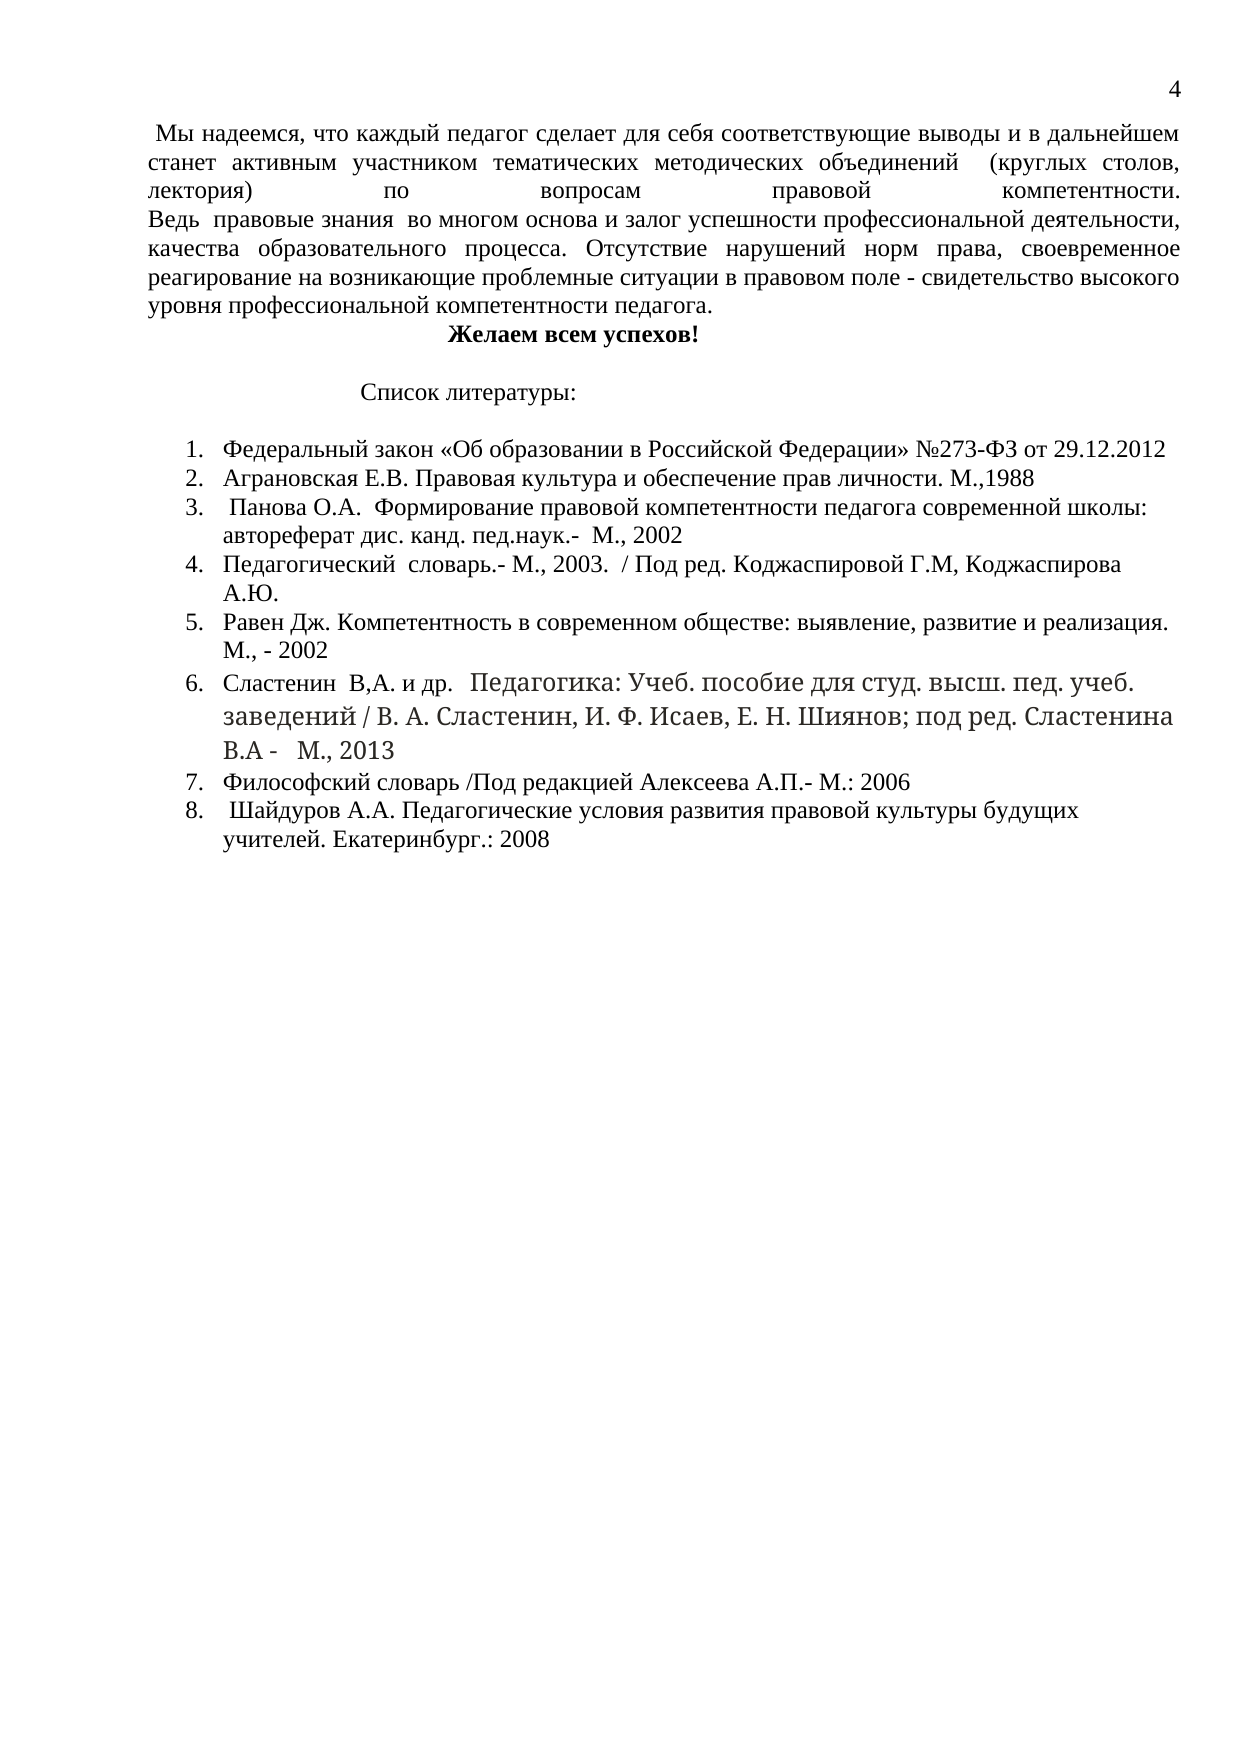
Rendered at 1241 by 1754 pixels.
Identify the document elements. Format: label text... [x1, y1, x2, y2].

list Философский словарь /Под редакцией Алексеева А.П.- М.: 2006 [185, 767, 1181, 795]
list Аграновская Е.В. Правовая культура и обеспечение прав личности. М.,1988 [185, 463, 1181, 492]
list Шайдуров А.А. Педагогические условия развития правовой культуры будущих учителей. Екатеринбург.: 2008 [185, 795, 1181, 853]
text Мы надеемся, что каждый педагог сделает для себя соответствующие выводы и в дальнейшем станет активным участником тематических методических объединений (круглых столов, лектория) по вопросам правовой компетентности. Ведь правовые знания во многом основа и залог успешности профессиональной деятельности, качества образовательного процесса. Отсутствие нарушений норм права, своевременное реагирование на возникающие проблемные ситуации в правовом поле - свидетельство высокого уровня профессиональной компетентности педагога. [148, 118, 1181, 319]
list Федеральный закон «Об образовании в Российской Федерации» №273-ФЗ от 29.12.2012 [185, 434, 1181, 463]
text Желаем всем успехов! [148, 319, 1181, 348]
list Панова О.А. Формирование правовой компетентности педагога современной школы: автореферат дис. канд. пед.наук.- М., 2002 [185, 492, 1181, 549]
text Список литературы: [148, 377, 1181, 406]
list Равен Дж. Компетентность в современном обществе: выявление, развитие и реализация. М., - 2002 [185, 607, 1181, 664]
list Педагогический словарь.- М., 2003. / Под ред. Коджаспировой Г.М, Коджаспирова А.Ю. [185, 549, 1181, 607]
list Сластенин В,А. и др. Педагогика: Учеб. пособие для студ. высш. пед. учеб. заведений / В. А. Сластенин, И. Ф. Исаев, Е. Н. Шиянов; под ред. Сластенина В.А - М., 2013 [185, 664, 1181, 767]
